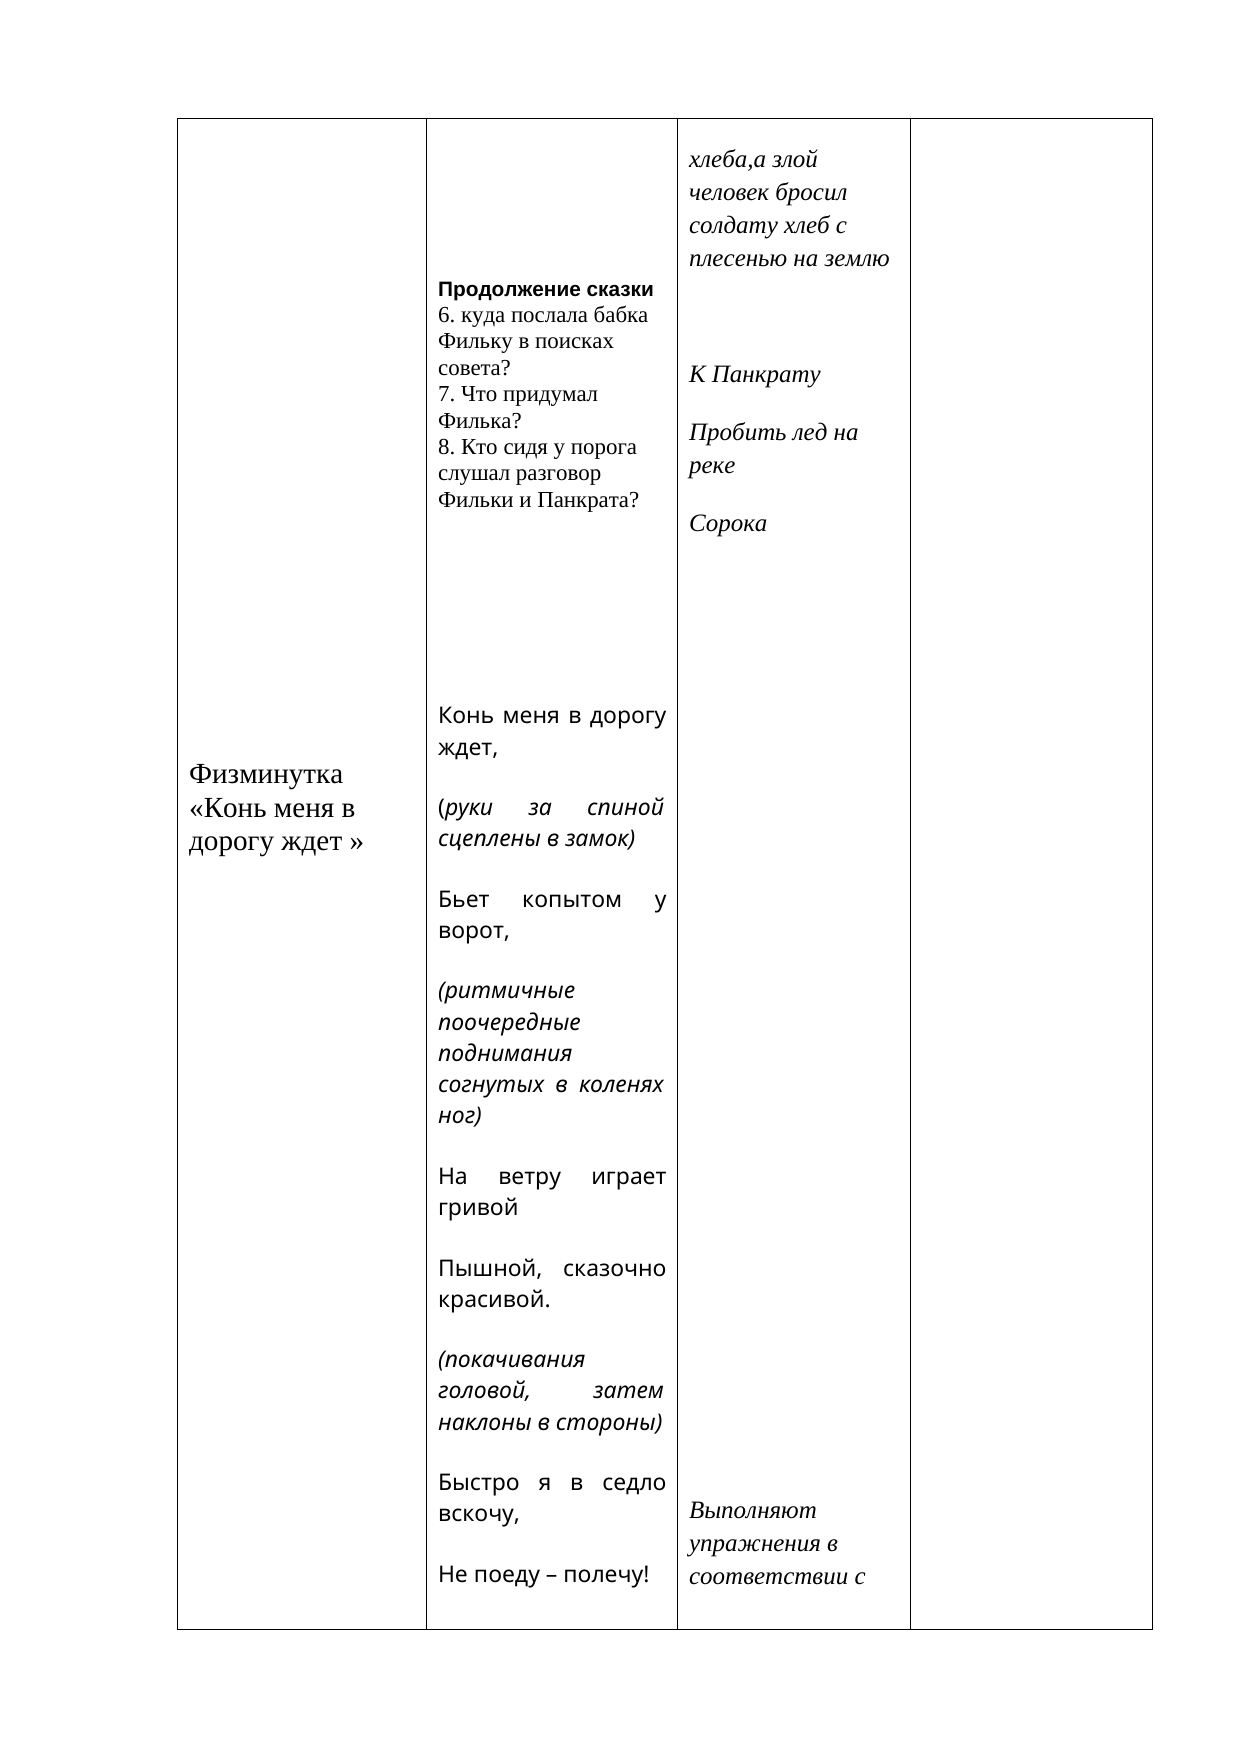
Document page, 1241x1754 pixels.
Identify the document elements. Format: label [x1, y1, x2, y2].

table_cell [178, 119, 426, 1628]
table_cell [427, 119, 677, 1628]
table_cell [678, 119, 910, 1628]
table_cell [911, 119, 1152, 1628]
